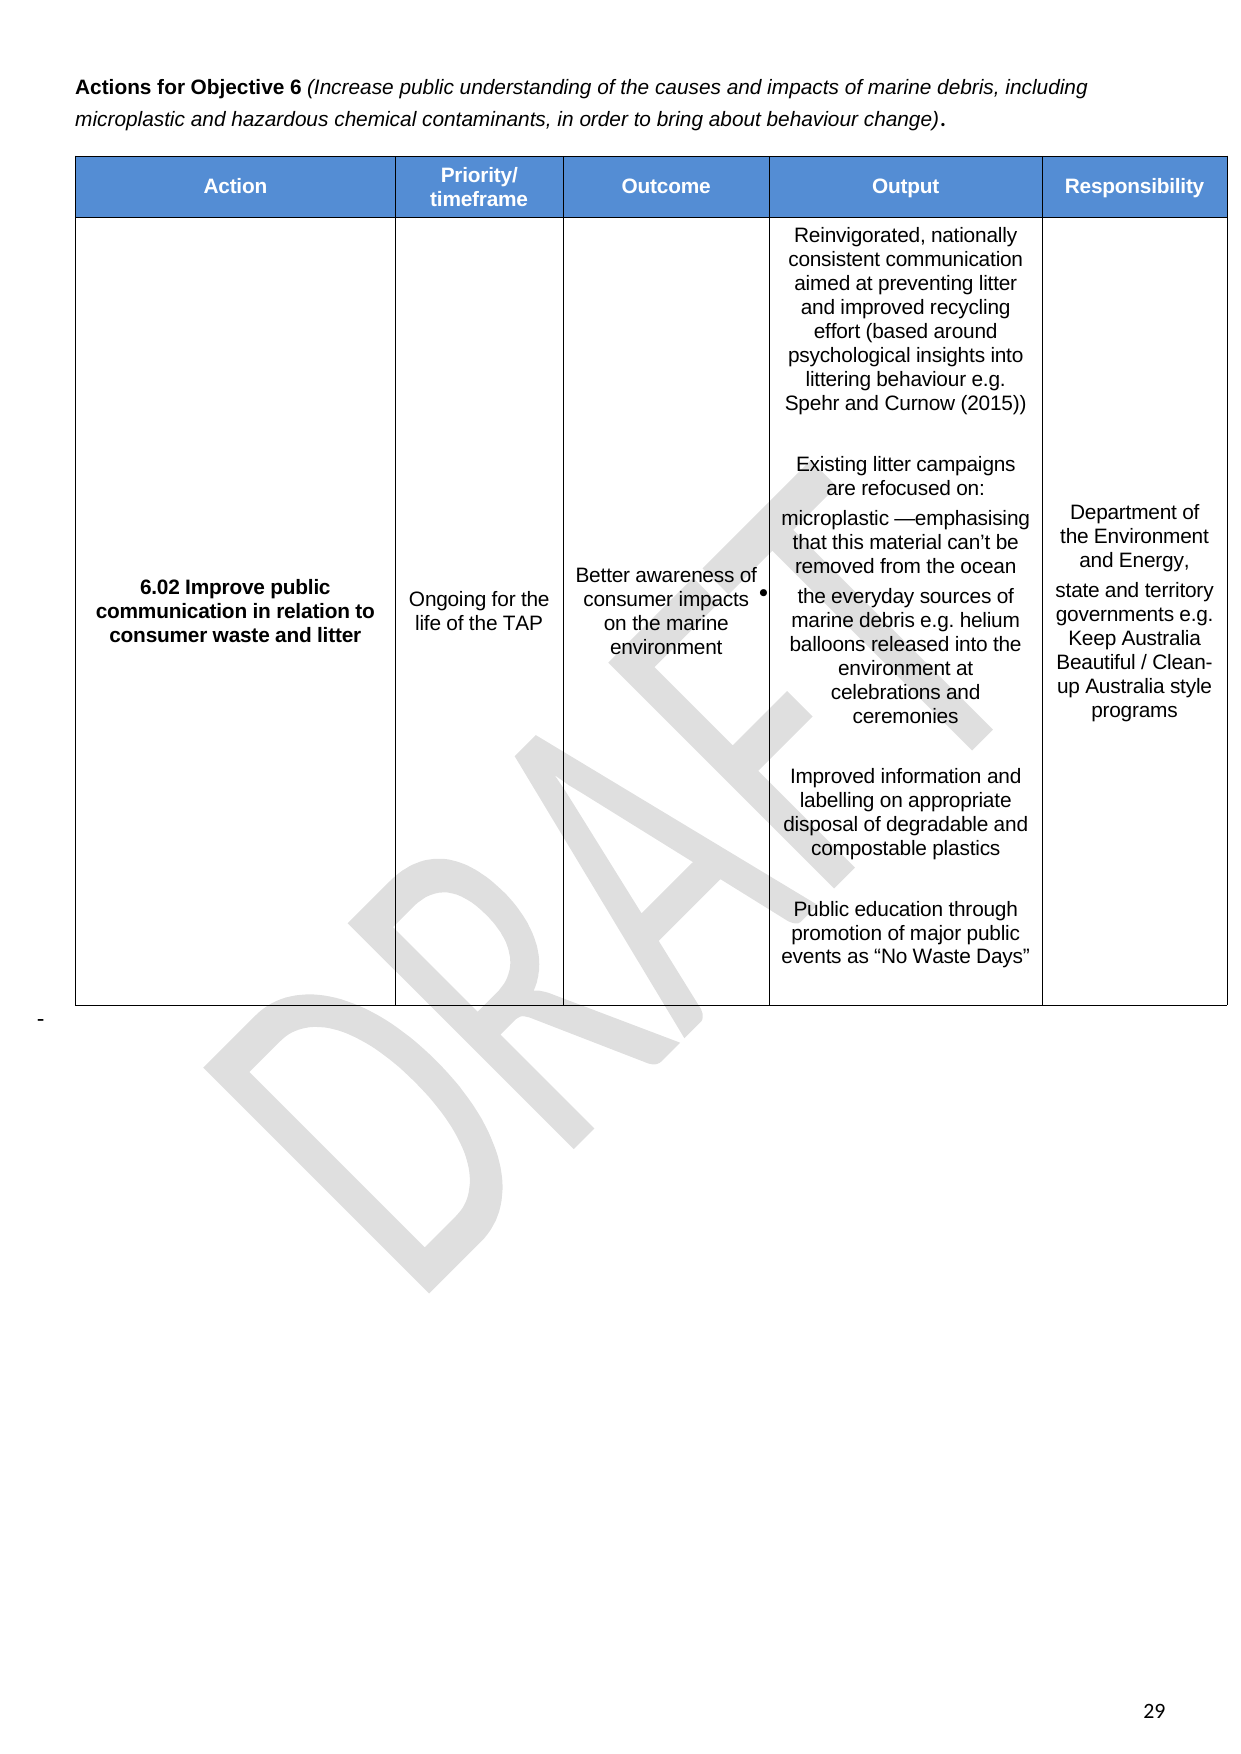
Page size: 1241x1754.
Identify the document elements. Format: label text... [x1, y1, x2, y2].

table_cell Ongoing for the life of the TAP [396, 218, 563, 1005]
table_cell 6.02 Improve public communication in relation to consumer waste and litter [76, 218, 395, 1005]
table_header Outcome [564, 157, 769, 217]
table_header Action [76, 157, 395, 217]
table_cell Department of the Environment and Energy, state and territory governments e.g. Keep Australia Beautiful / Clean-up Australia style programs [1043, 218, 1227, 1005]
table_header Priority/ timeframe [396, 157, 563, 217]
table_cell Reinvigorated, nationally consistent communication aimed at preventing litter and improved recycling effort (based around psychological insights into littering behaviour e.g. Spehr and Curnow (2015)) Existing litter campaigns are refocused on: microplastic —emphasising that this material can’t be removed from the ocean the everyday sources of marine debris e.g. helium balloons released into the environment at celebrations and ceremonies Improved information and labelling on appropriate disposal of degradable and compostable plastics Public education through promotion of major public events as “No Waste Days” [770, 218, 1042, 1005]
text Actions for Objective 6 (Increase public understanding of the causes and impacts of marine debris, including microplastic and hazardous chemical contaminants, in order to bring about behaviour change). [75, 75, 1165, 132]
table_header Responsibility [1043, 157, 1227, 217]
table_header Output [770, 157, 1042, 217]
table_cell Better awareness of consumer impacts on the marine environment [564, 218, 769, 1005]
